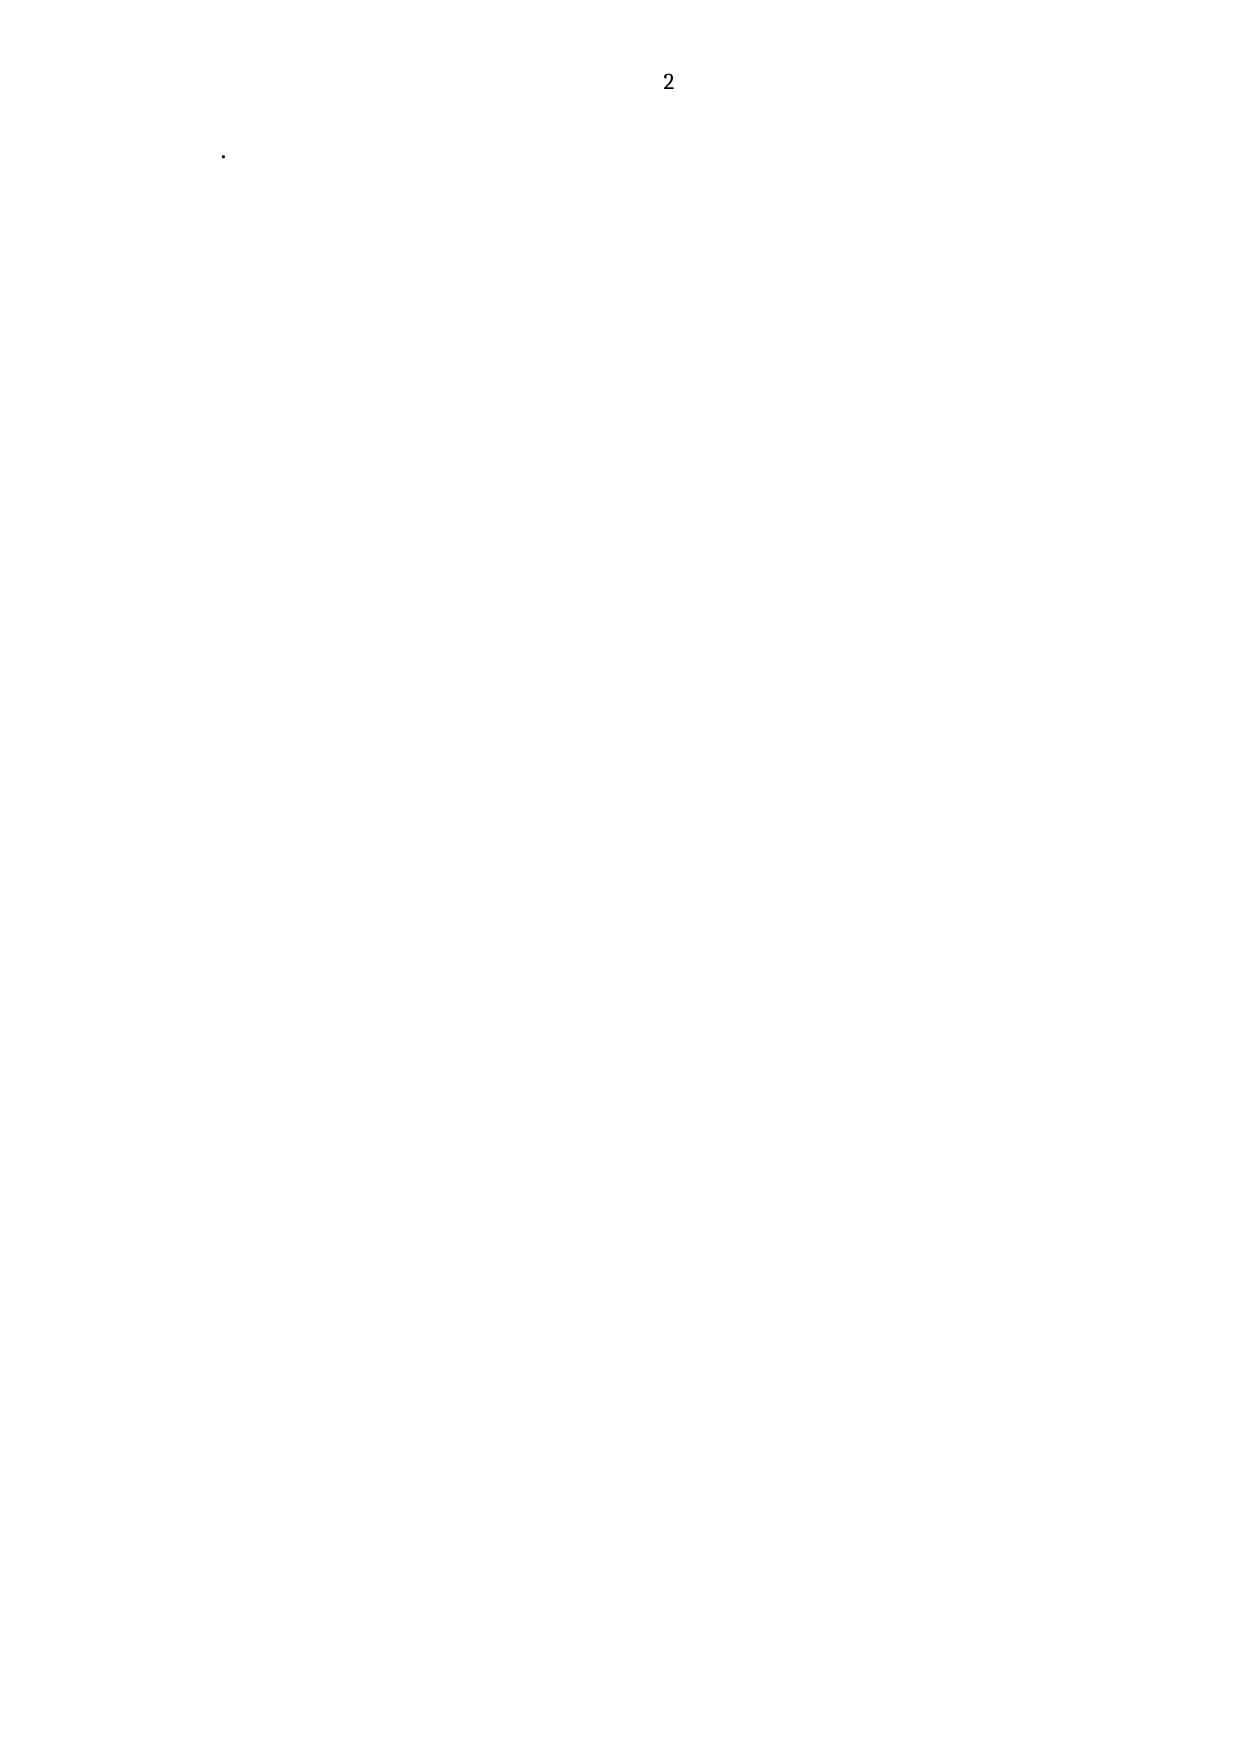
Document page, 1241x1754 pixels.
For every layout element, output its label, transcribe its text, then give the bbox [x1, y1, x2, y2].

text . [178, 134, 1167, 165]
